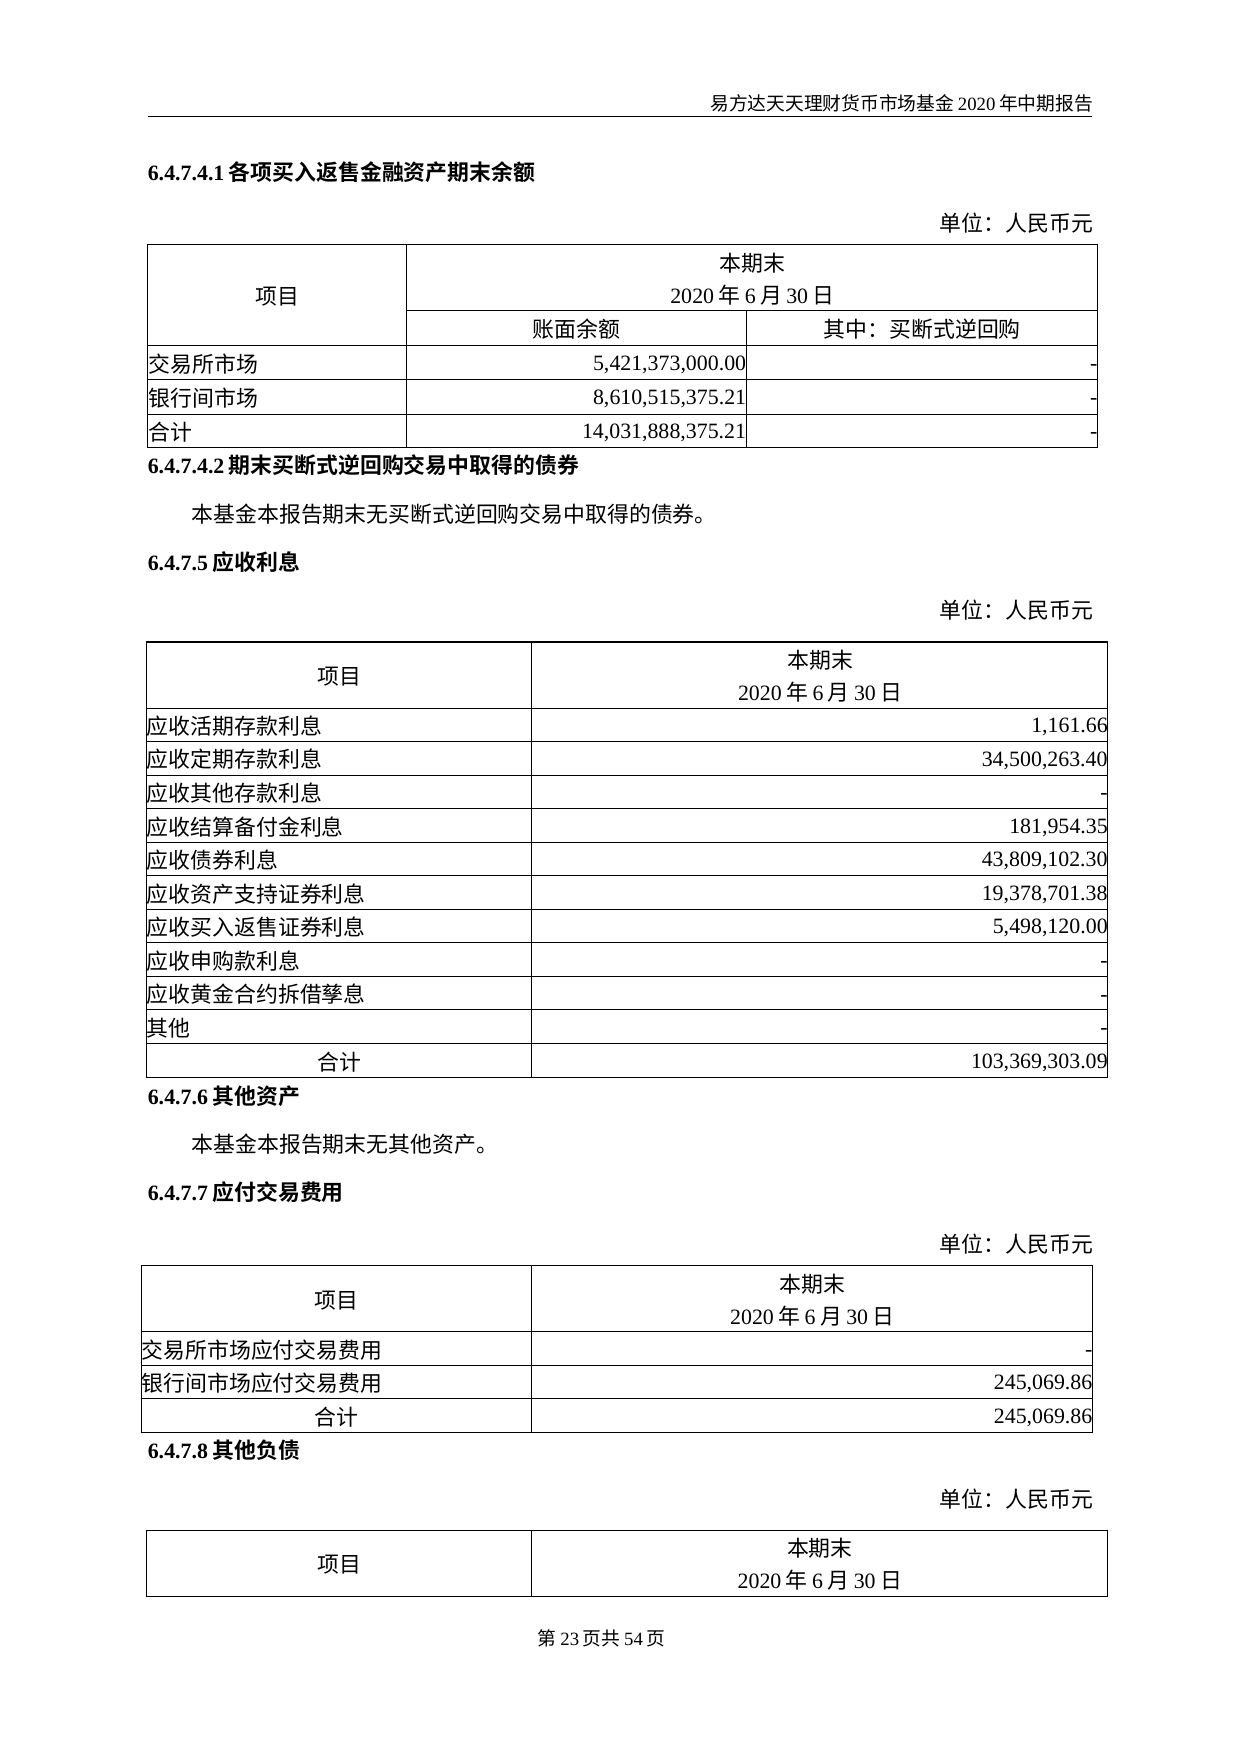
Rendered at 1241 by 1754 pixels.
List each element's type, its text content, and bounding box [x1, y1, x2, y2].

table_cell 245,069.86 [532, 1399, 1092, 1432]
table_header 项目 [148, 245, 406, 345]
table_cell - [532, 977, 1107, 1009]
table_cell 103,369,303.09 [532, 1044, 1107, 1077]
table_header 项目 [147, 643, 531, 707]
text 单位：人民币元 [148, 1481, 1092, 1514]
table_cell 应收债券利息 [147, 843, 531, 875]
table_cell - [532, 1010, 1107, 1043]
table_cell - [532, 1332, 1092, 1365]
text 6.4.7.4.1各项买入返售金融资产期末余额 [148, 154, 1092, 187]
table_cell 5,421,373,000.00 [407, 346, 746, 379]
text 单位：人民币元 [148, 593, 1092, 626]
table_cell - [532, 776, 1107, 808]
table_cell 银行间市场 [148, 380, 406, 413]
table_header 本期末 2020年6月30日 [407, 245, 1097, 310]
table_cell 8,610,515,375.21 [407, 380, 746, 413]
text 单位：人民币元 [149, 206, 1092, 238]
table_cell 交易所市场 [148, 346, 406, 379]
table_cell 应收资产支持证券利息 [147, 876, 531, 909]
text 单位：人民币元 [149, 1226, 1092, 1259]
text 6.4.7.8其他负债 [148, 1433, 1092, 1465]
text 6.4.7.7应付交易费用 [148, 1175, 1092, 1207]
text 6.4.7.5应收利息 [148, 545, 1092, 577]
text 6.4.7.6其他资产 [148, 1078, 1092, 1111]
table_cell 合计 [148, 415, 406, 447]
table_cell 其他 [147, 1010, 531, 1043]
table_cell 合计 [142, 1399, 531, 1432]
table_cell 应收其他存款利息 [147, 776, 531, 808]
table_cell 应收活期存款利息 [147, 709, 531, 741]
table_cell 245,069.86 [532, 1366, 1092, 1398]
table_header 本期末 2020年6月30日 [532, 1266, 1092, 1331]
table_cell 5,498,120.00 [532, 910, 1107, 942]
table_header 本期末 2020年6月30日 [532, 643, 1107, 707]
table_cell 应收定期存款利息 [147, 742, 531, 774]
table_cell 银行间市场应付交易费用 [142, 1366, 531, 1398]
table_cell 合计 [147, 1044, 531, 1077]
table_cell - [532, 943, 1107, 976]
table_cell 34,500,263.40 [532, 742, 1107, 774]
table_cell 19,378,701.38 [532, 876, 1107, 909]
table_cell 应收黄金合约拆借孳息 [147, 977, 531, 1009]
table_header 本期末 2020年6月30日 [532, 1531, 1107, 1596]
table_cell - [747, 415, 1097, 447]
table_cell 账面余额 [407, 311, 746, 345]
table_cell 43,809,102.30 [532, 843, 1107, 875]
table_cell - [747, 380, 1097, 413]
table_cell 181,954.35 [532, 809, 1107, 842]
table_cell - [747, 346, 1097, 379]
table_cell 应收买入返售证券利息 [147, 910, 531, 942]
text 6.4.7.4.2期末买断式逆回购交易中取得的债券 [148, 448, 1092, 481]
text 本基金本报告期末无其他资产。 [148, 1127, 1092, 1159]
table_cell 1,161.66 [532, 709, 1107, 741]
table_cell 14,031,888,375.21 [407, 415, 746, 447]
table_cell 应收结算备付金利息 [147, 809, 531, 842]
table_cell 交易所市场应付交易费用 [142, 1332, 531, 1365]
table_cell 应收申购款利息 [147, 943, 531, 976]
text 本基金本报告期末无买断式逆回购交易中取得的债券。 [148, 496, 1092, 529]
table_header 项目 [142, 1266, 531, 1331]
table_cell 其中：买断式逆回购 [747, 311, 1097, 345]
table_header 项目 [147, 1531, 531, 1596]
